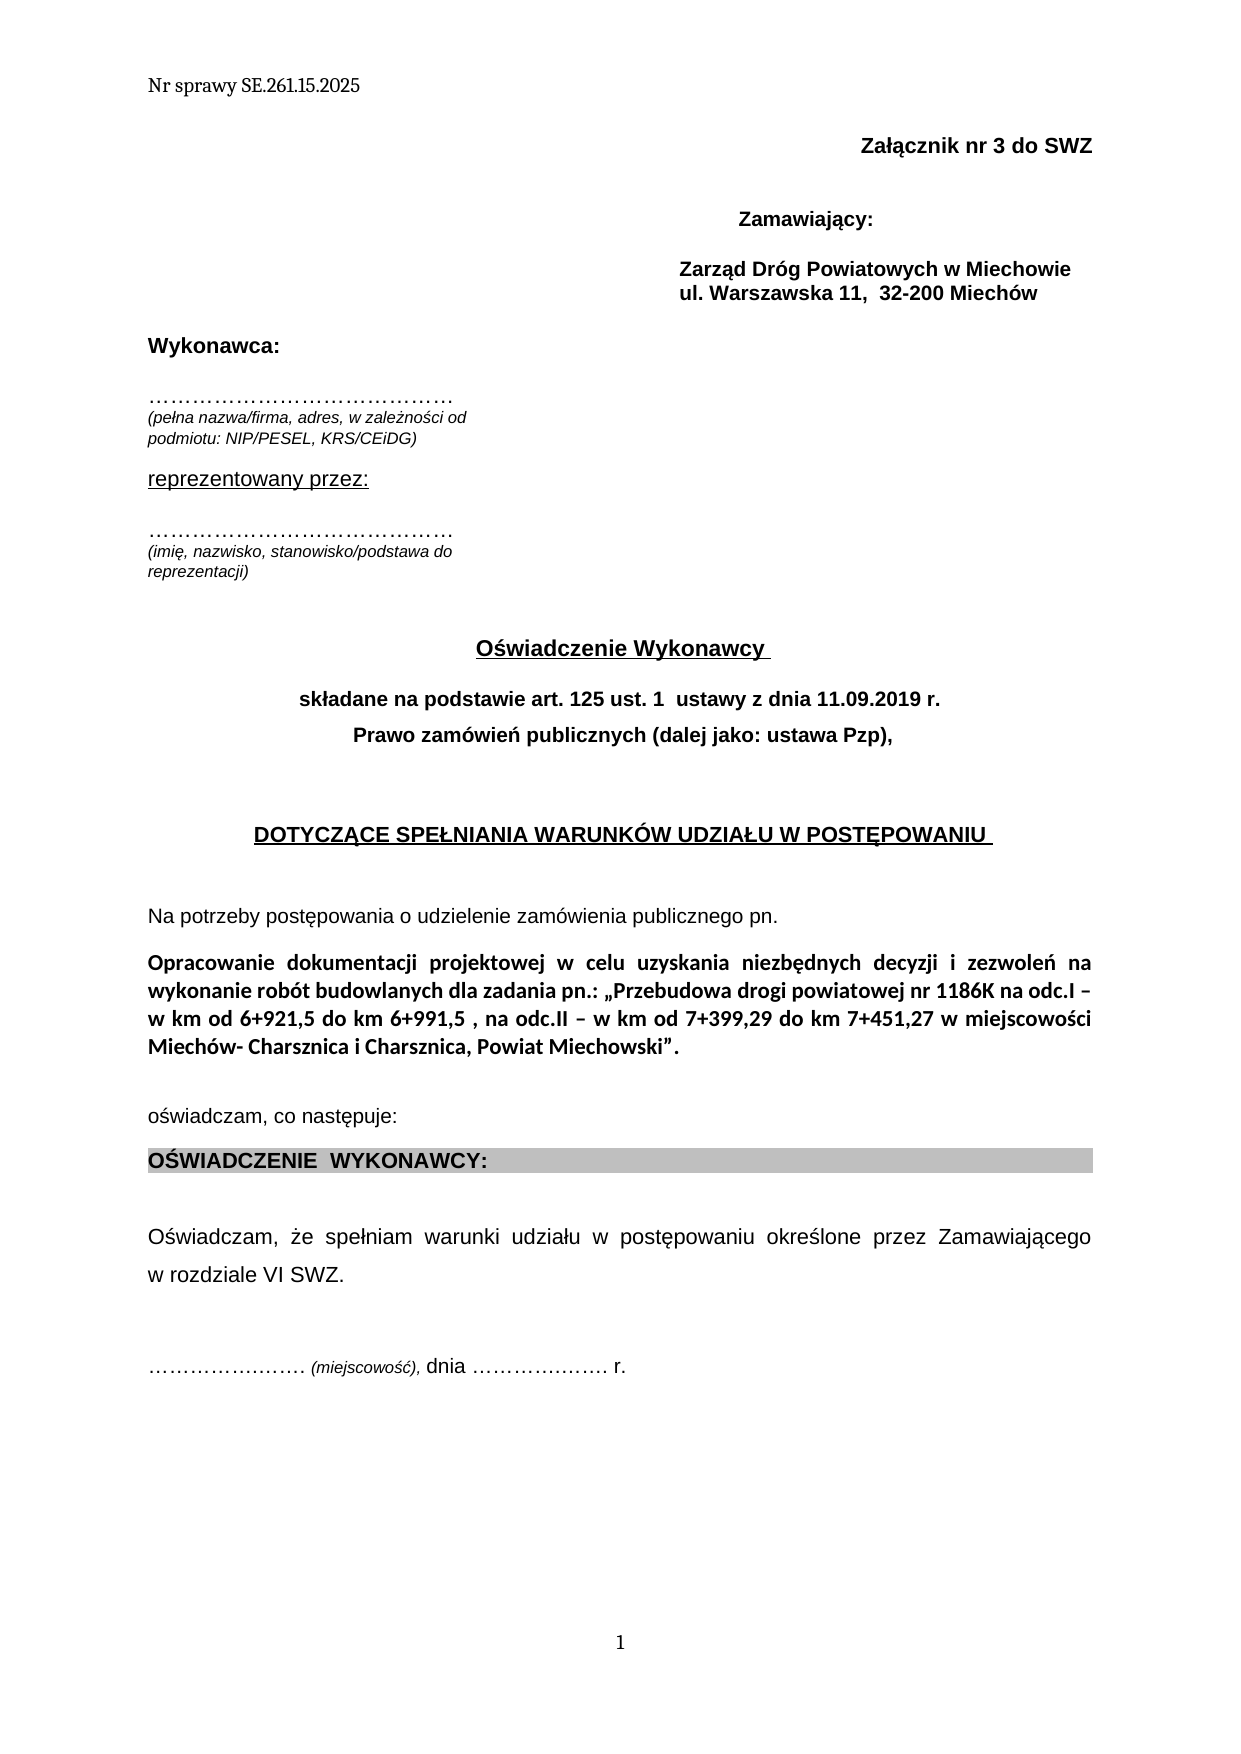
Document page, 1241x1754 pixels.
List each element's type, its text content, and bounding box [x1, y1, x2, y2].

text reprezentowany przez: [148, 466, 1093, 491]
text oświadczam, co następuje: [148, 1104, 1093, 1128]
text Prawo zamówień publicznych (dalej jako: ustawa Pzp), [148, 723, 1093, 747]
text Zarząd Dróg Powiatowych w Miechowie [679, 257, 1093, 281]
text Zamawiający: [738, 207, 1093, 231]
text (imię, nazwisko, stanowisko/podstawa do reprezentacji) [148, 542, 472, 581]
text DOTYCZĄCE SPEŁNIANIA WARUNKÓW UDZIAŁU W POSTĘPOWANIU [148, 822, 1093, 847]
text składane na podstawie art. 125 ust. 1 ustawy z dnia 11.09.2019 r. [148, 687, 1093, 711]
text ul. Warszawska 11, 32-200 Miechów [679, 281, 1093, 305]
text …………………………………… [148, 516, 472, 542]
text Załącznik nr 3 do SWZ [694, 133, 1093, 158]
text Oświadczam, że spełniam warunki udziału w postępowaniu określone przez Zamawiającego w rozdziale VI SWZ. [148, 1224, 1093, 1287]
text Oświadczenie Wykonawcy [148, 635, 1093, 661]
text Opracowanie dokumentacji projektowej w celu uzyskania niezbędnych decyzji i zezwoleń na wykonanie robót budowlanych dla zadania pn.: „Przebudowa drogi powiatowej nr 1186K na odc.I – w km od 6+921,5 do km 6+991,5 , na odc.II – w km od 7+399,29 do km 7+451,27 w miejscowości Miechów- Charsznica i Charsznica, Powiat Miechowski”. [148, 948, 1093, 1060]
text OŚWIADCZENIE WYKONAWCY: [148, 1148, 1093, 1173]
text Wykonawca: [148, 332, 1093, 358]
text …………….……. (miejscowość), dnia ………….……. r. [148, 1354, 1093, 1378]
text (pełna nazwa/firma, adres, w zależności od podmiotu: NIP/PESEL, KRS/CEiDG) [148, 408, 472, 448]
text …………………………………… [148, 383, 472, 408]
text Na potrzeby postępowania o udzielenie zamówienia publicznego pn. [148, 903, 1093, 927]
